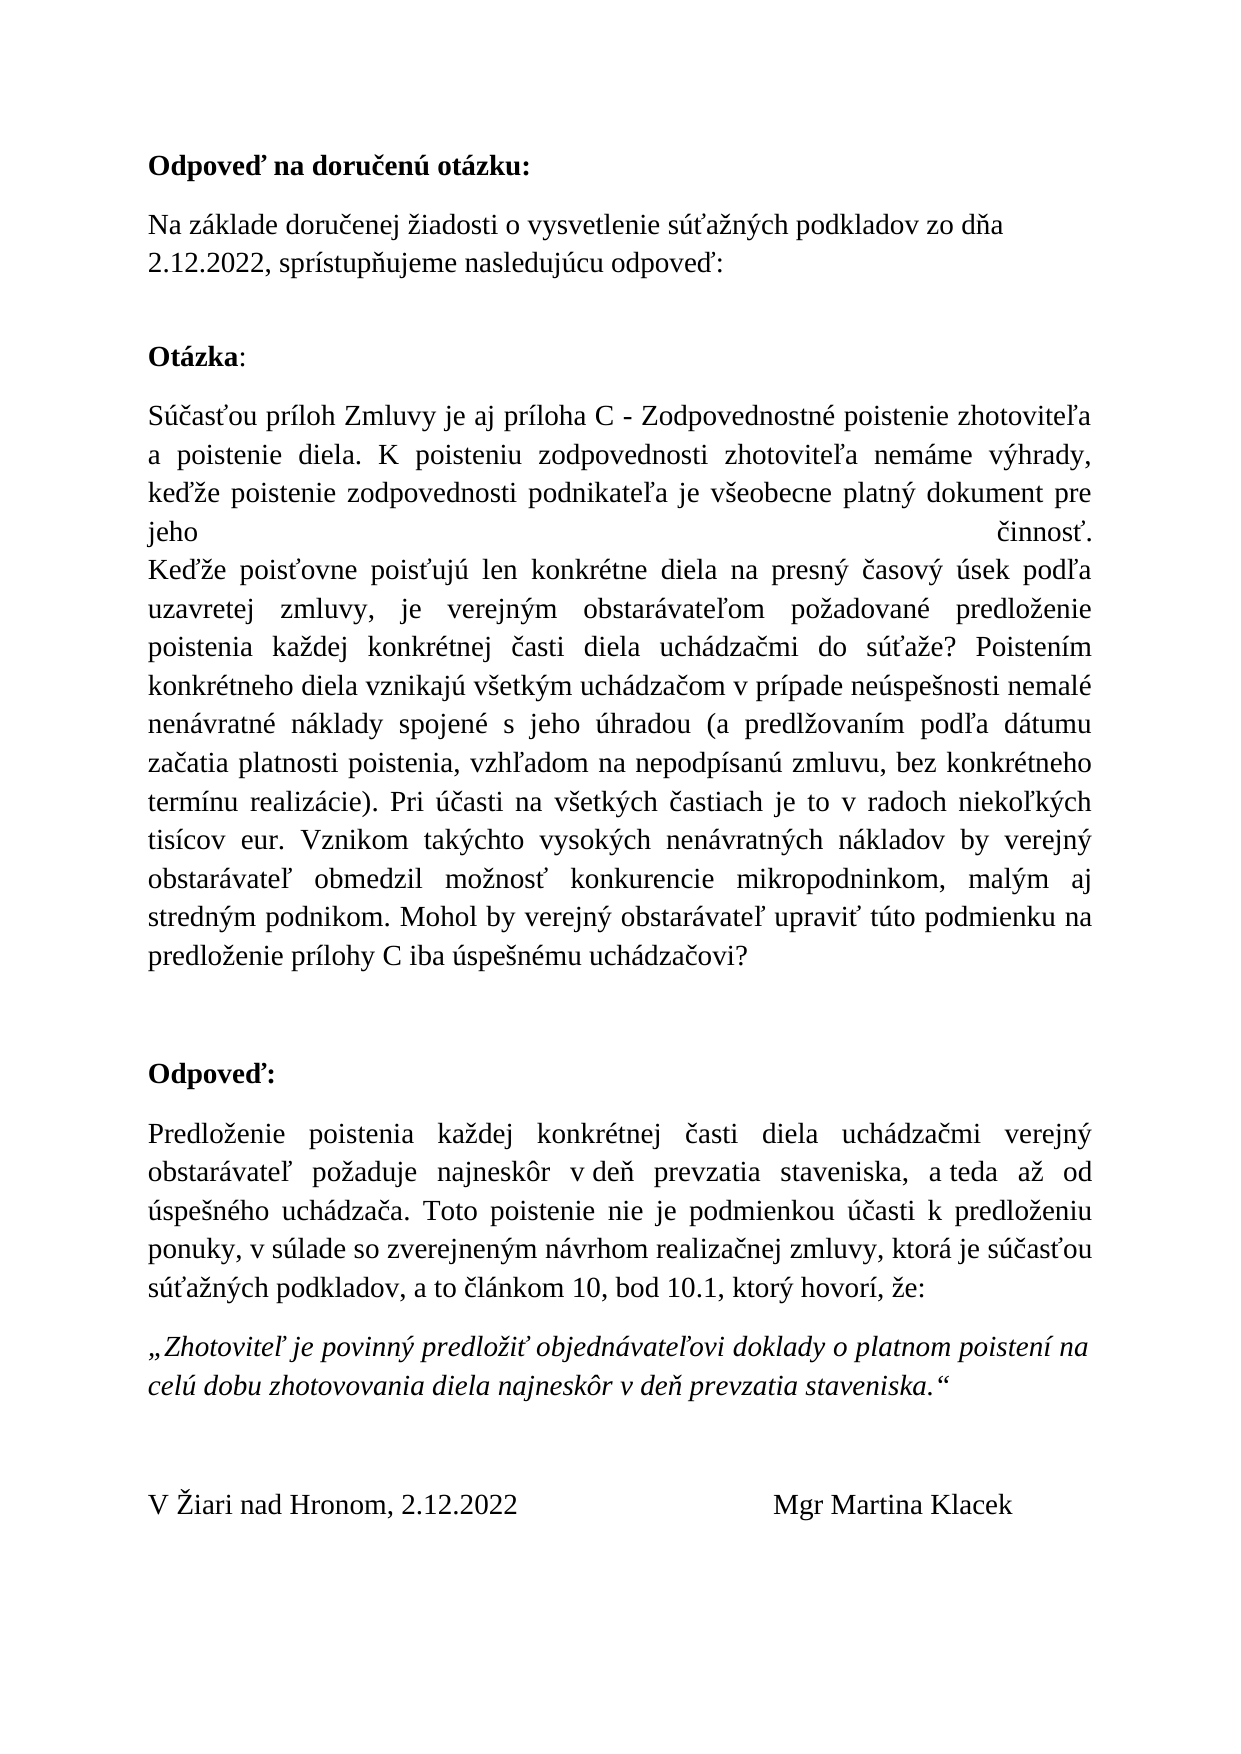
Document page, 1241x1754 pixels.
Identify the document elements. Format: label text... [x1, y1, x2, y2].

text Na základe doručenej žiadosti o vysvetlenie súťažných podkladov zo dňa 2.12.2022, sprístupňujeme nasledujúcu odpoveď: [148, 207, 1093, 279]
text Odpoveď na doručenú otázku: [148, 148, 1093, 181]
text V Žiari nad Hronom, 2.12.2022 Mgr Martina Klacek [148, 1487, 1093, 1520]
text Súčasťou príloh Zmluvy je aj príloha C - Zodpovednostné poistenie zhotoviteľa a poistenie diela. K poisteniu zodpovednosti zhotoviteľa nemáme výhrady, keďže poistenie zodpovednosti podnikateľa je všeobecne platný dokument pre jeho činnosť. Keďže poisťovne poisťujú len konkrétne diela na presný časový úsek podľa uzavretej zmluvy, je verejným obstarávateľom požadované predloženie poistenia každej konkrétnej časti diela uchádzačmi do súťaže? Poistením konkrétneho diela vznikajú všetkým uchádzačom v prípade neúspešnosti nemalé nenávratné náklady spojené s jeho úhradou (a predlžovaním podľa dátumu začatia platnosti poistenia, vzhľadom na nepodpísanú zmluvu, bez konkrétneho termínu realizácie). Pri účasti na všetkých častiach je to v radoch niekoľkých tisícov eur. Vznikom takýchto vysokých nenávratných nákladov by verejný obstarávateľ obmedzil možnosť konkurencie mikropodninkom, malým aj stredným podnikom. Mohol by verejný obstarávateľ upraviť túto podmienku na predloženie prílohy C iba úspešnému uchádzačovi? [148, 398, 1093, 971]
text Odpoveď: [148, 1057, 1093, 1090]
text Otázka: [148, 339, 1093, 372]
text Predloženie poistenia každej konkrétnej časti diela uchádzačmi verejný obstarávateľ požaduje najneskôr v deň prevzatia staveniska, a teda až od úspešného uchádzača. Toto poistenie nie je podmienkou účasti k predloženiu ponuky, v súlade so zverejneným návrhom realizačnej zmluvy, ktorá je súčasťou súťažných podkladov, a to článkom 10, bod 10.1, ktorý hovorí, že: [148, 1116, 1093, 1304]
text „Zhotoviteľ je povinný predložiť objednávateľovi doklady o platnom poistení na celú dobu zhotovovania diela najneskôr v deň prevzatia staveniska.“ [148, 1329, 1093, 1402]
